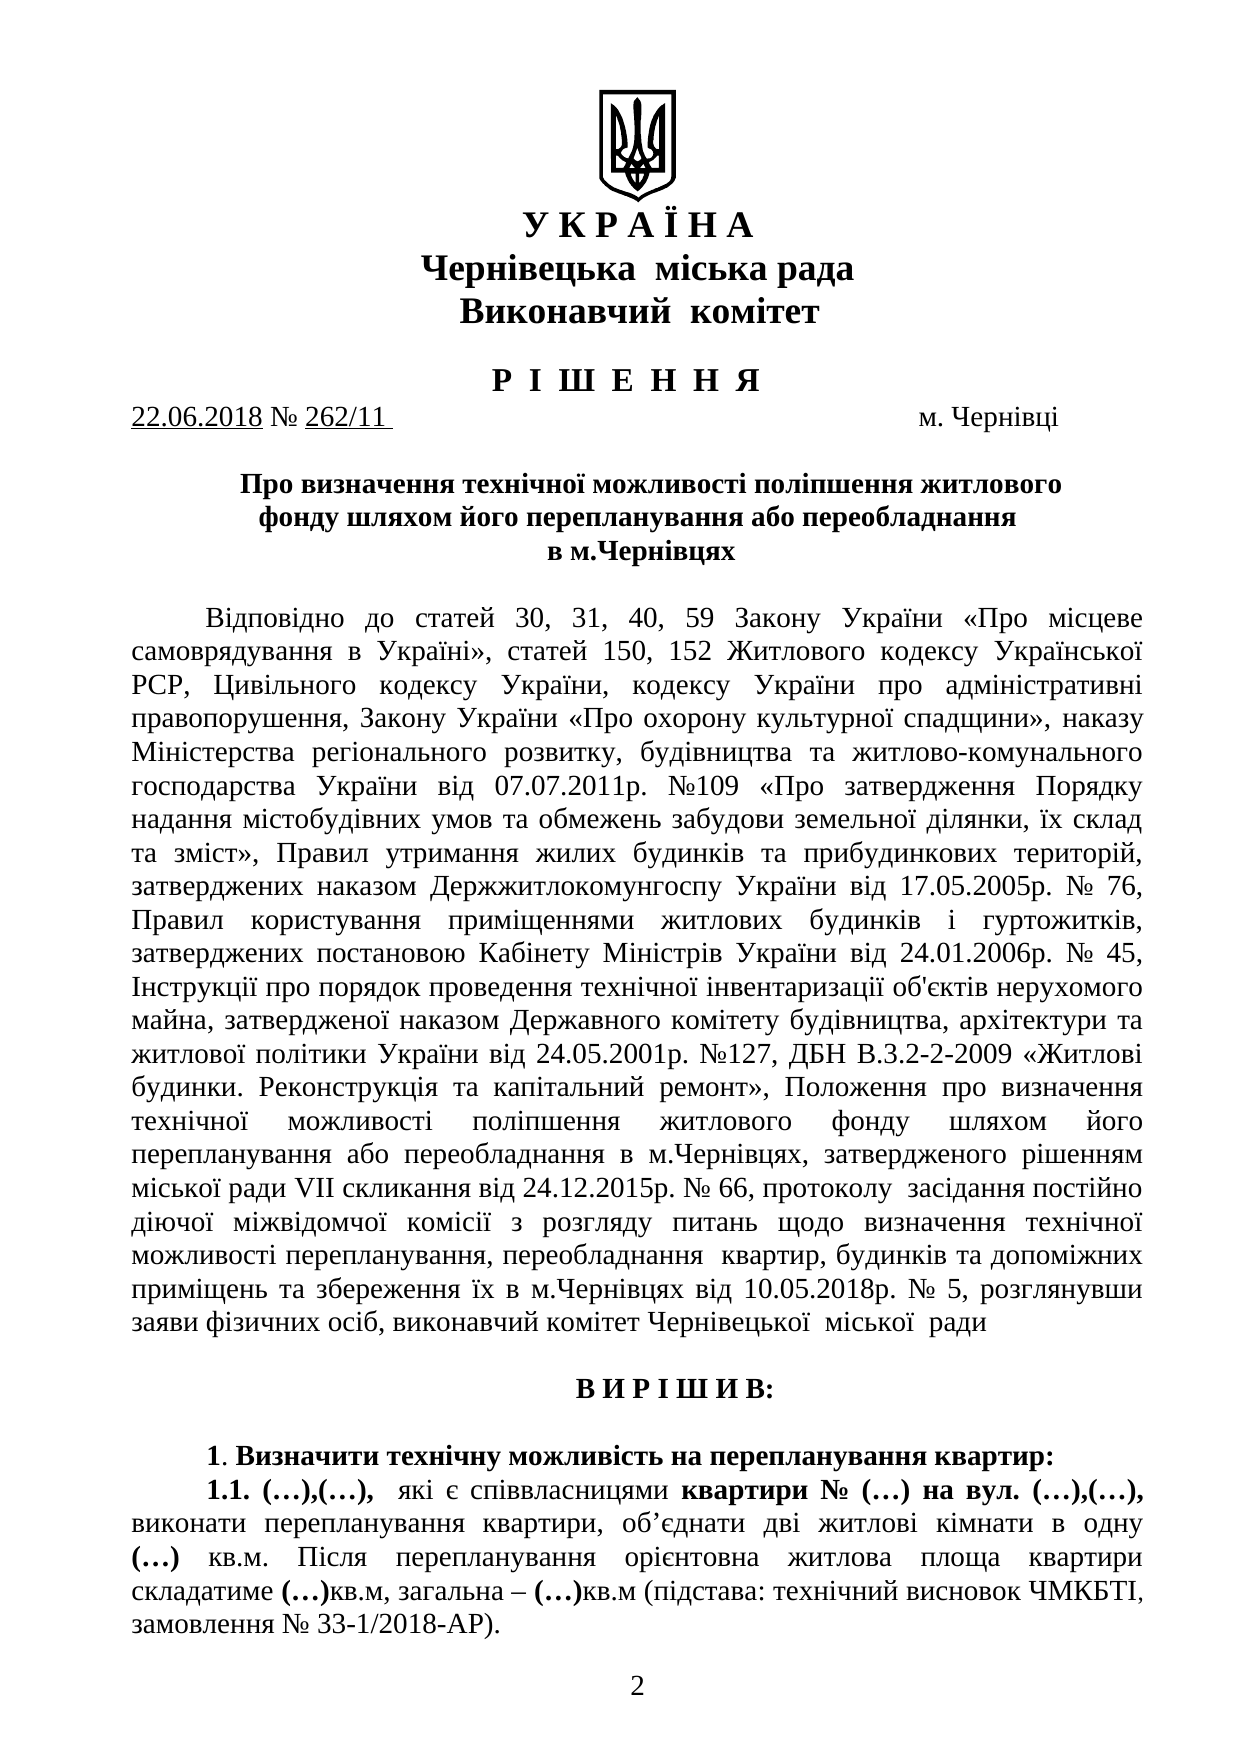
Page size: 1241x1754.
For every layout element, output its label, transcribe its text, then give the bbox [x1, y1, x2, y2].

subtitle Р І Ш Е Н Н Я [131, 360, 1144, 399]
text 2 [131, 1668, 1144, 1702]
text Чернівецька міська рада [131, 245, 1144, 288]
text У К Р А Ї Н А [131, 202, 1144, 245]
text 22.06.2018 № 262/11 м. Чернівці [131, 399, 1144, 432]
text в м.Чернівцях [131, 533, 1144, 566]
text В И Р І Ш И В: [131, 1371, 1144, 1405]
text Про визначення технічної можливості поліпшення житлового [131, 466, 1171, 499]
text 1.1. (…),(…), які є співвласницями квартири № (…) на вул. (…),(…), виконати перепланування квартири, об’єднати дві житлові кімнати в одну (…) кв.м. Після перепланування орієнтовна житлова площа квартири складатиме (…)кв.м, загальна – (…)кв.м (підстава: технічний висновок ЧМКБТІ, замовлення № 33-1/2018-АР). [131, 1472, 1144, 1640]
text фонду шляхом його перепланування або переобладнання [131, 499, 1144, 533]
text 1. Визначити технічну можливість на перепланування квартир: [131, 1438, 1144, 1472]
subtitle Виконавчий комітет [131, 288, 1144, 332]
text Відповідно до статей 30, 31, 40, 59 Закону України «Про місцеве самоврядування в Україні», статей 150, 152 Житлового кодексу Української РСР, Цивільного кодексу України, кодексу України про адміністративні правопорушення, Закону України «Про охорону культурної спадщини», наказу Міністерства регіонального розвитку, будівництва та житлово-комунального господарства України від 07.07.2011р. №109 «Про затвердження Порядку надання містобудівних умов та обмежень забудови земельної ділянки, їх склад та зміст», Правил утримання жилих будинків та прибудинкових територій, затверджених наказом Держжитлокомунгоспу України від 17.05.2005р. № 76, Правил користування приміщеннями житлових будинків і гуртожитків, затверджених постановою Кабінету Міністрів України від 24.01.2006р. № 45, Інструкції про порядок проведення технічної інвентаризації об'єктів нерухомого майна, затвердженої наказом Державного комітету будівництва, архітектури та житлової політики України від 24.05.2001р. №127, ДБН В.3.2-2-2009 «Житлові будинки. Реконструкція та капітальний ремонт», Положення про визначення технічної можливості поліпшення житлового фонду шляхом його перепланування або переобладнання в м.Чернівцях, затвердженого рішенням міської ради VII скликання від 24.12.2015р. № 66, протоколу засідання постійно діючої міжвідомчої комісії з розгляду питань щодо визначення технічної можливості перепланування, переобладнання квартир, будинків та допоміжних приміщень та збереження їх в м.Чернівцях від 10.05.2018р. № 5, розглянувши заяви фізичних осіб, виконавчий комітет Чернівецької міської ради [131, 600, 1144, 1338]
